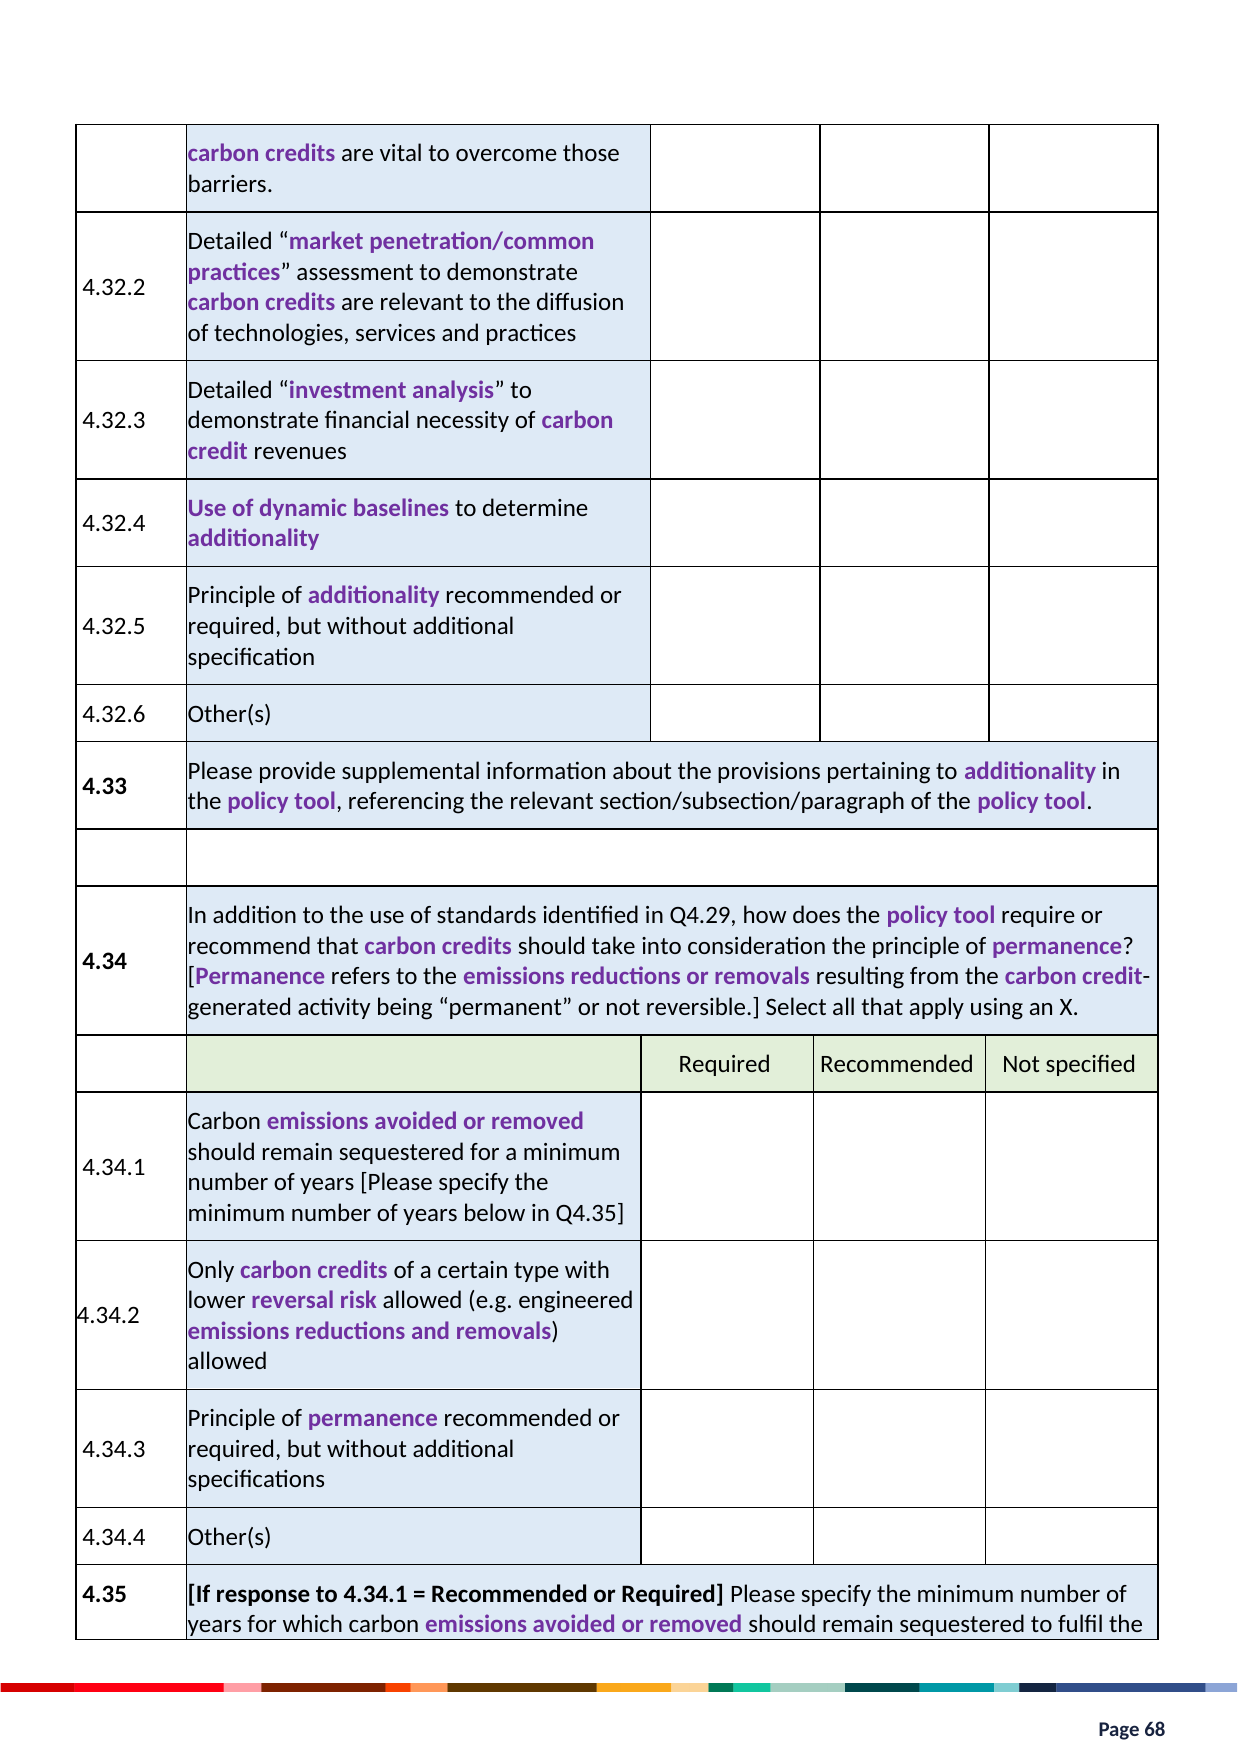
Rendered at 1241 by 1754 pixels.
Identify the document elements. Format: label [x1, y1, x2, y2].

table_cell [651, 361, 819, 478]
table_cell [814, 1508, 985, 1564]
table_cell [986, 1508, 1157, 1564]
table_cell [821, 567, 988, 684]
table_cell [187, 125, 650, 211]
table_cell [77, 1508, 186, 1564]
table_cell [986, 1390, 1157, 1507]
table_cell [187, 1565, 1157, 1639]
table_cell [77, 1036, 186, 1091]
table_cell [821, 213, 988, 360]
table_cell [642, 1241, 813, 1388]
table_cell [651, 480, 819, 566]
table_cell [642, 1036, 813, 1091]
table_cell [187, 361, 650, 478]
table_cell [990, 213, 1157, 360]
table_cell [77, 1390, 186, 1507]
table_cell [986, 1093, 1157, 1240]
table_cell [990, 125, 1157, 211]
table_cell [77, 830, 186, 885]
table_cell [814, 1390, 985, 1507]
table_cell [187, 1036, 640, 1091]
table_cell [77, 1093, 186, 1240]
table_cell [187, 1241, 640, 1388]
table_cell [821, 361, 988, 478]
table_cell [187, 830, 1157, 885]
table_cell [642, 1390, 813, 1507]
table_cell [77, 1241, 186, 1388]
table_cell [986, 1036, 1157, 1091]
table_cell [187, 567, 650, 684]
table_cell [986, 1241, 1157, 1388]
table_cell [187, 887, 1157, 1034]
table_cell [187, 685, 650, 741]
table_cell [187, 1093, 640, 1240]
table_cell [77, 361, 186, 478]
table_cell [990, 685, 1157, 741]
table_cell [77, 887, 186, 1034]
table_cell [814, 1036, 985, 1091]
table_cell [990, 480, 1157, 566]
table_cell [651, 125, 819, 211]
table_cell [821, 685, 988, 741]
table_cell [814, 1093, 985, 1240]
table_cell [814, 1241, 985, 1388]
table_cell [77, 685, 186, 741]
picture [0, 1683, 1236, 1692]
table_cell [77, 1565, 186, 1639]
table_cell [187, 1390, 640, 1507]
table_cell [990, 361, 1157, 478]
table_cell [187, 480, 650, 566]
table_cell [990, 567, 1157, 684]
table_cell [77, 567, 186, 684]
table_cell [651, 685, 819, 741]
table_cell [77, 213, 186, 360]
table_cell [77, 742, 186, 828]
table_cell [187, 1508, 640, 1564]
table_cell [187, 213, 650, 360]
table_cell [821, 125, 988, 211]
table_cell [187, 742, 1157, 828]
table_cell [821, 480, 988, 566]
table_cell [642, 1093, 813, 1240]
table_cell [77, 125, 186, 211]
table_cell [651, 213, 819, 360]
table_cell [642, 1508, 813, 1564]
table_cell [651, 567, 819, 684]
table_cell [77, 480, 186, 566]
